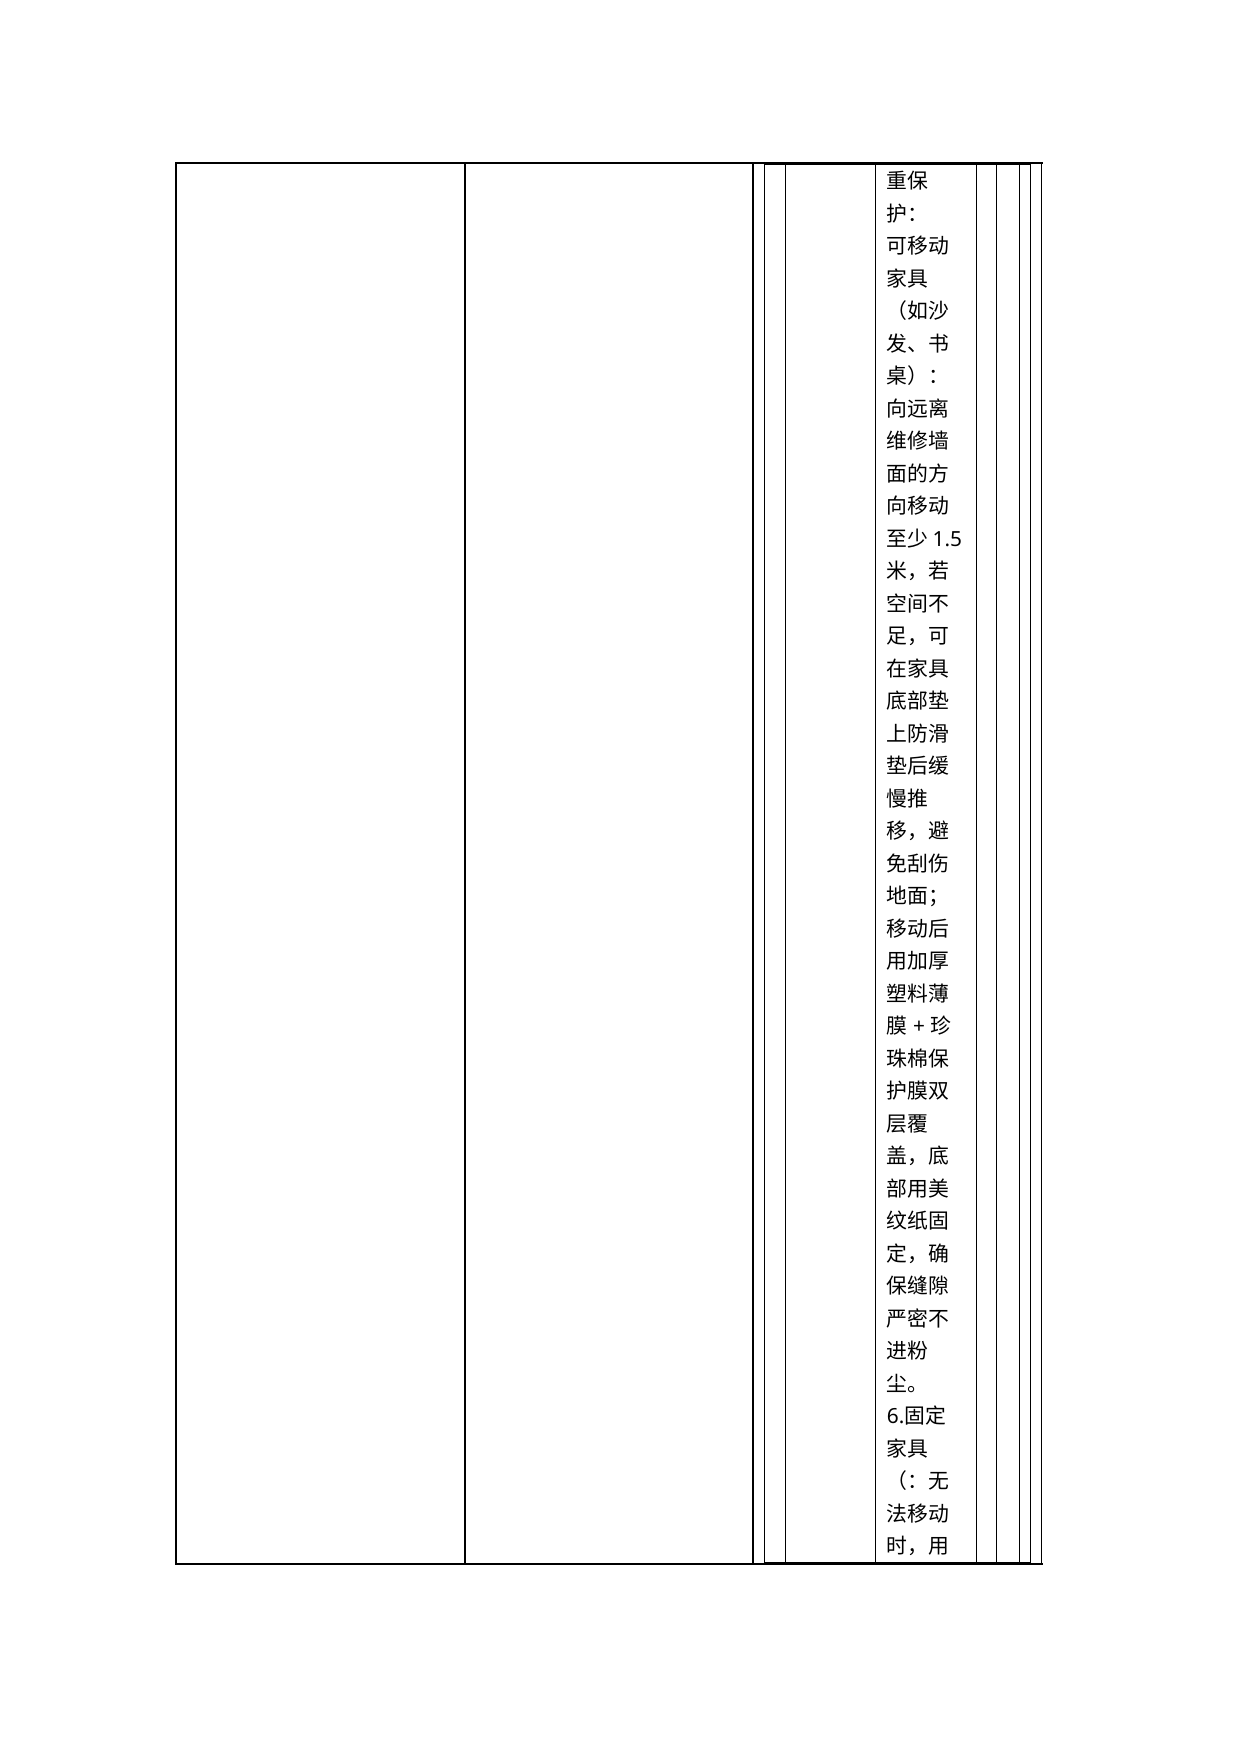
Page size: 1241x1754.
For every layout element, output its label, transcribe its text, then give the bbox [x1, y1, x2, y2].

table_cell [786, 165, 875, 1562]
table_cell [1020, 165, 1030, 1562]
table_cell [977, 165, 996, 1562]
table_cell [466, 164, 752, 1563]
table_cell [754, 164, 764, 1563]
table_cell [1031, 164, 1041, 1563]
table_cell 1 [177, 164, 464, 1563]
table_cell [876, 165, 976, 1562]
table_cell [997, 165, 1019, 1562]
